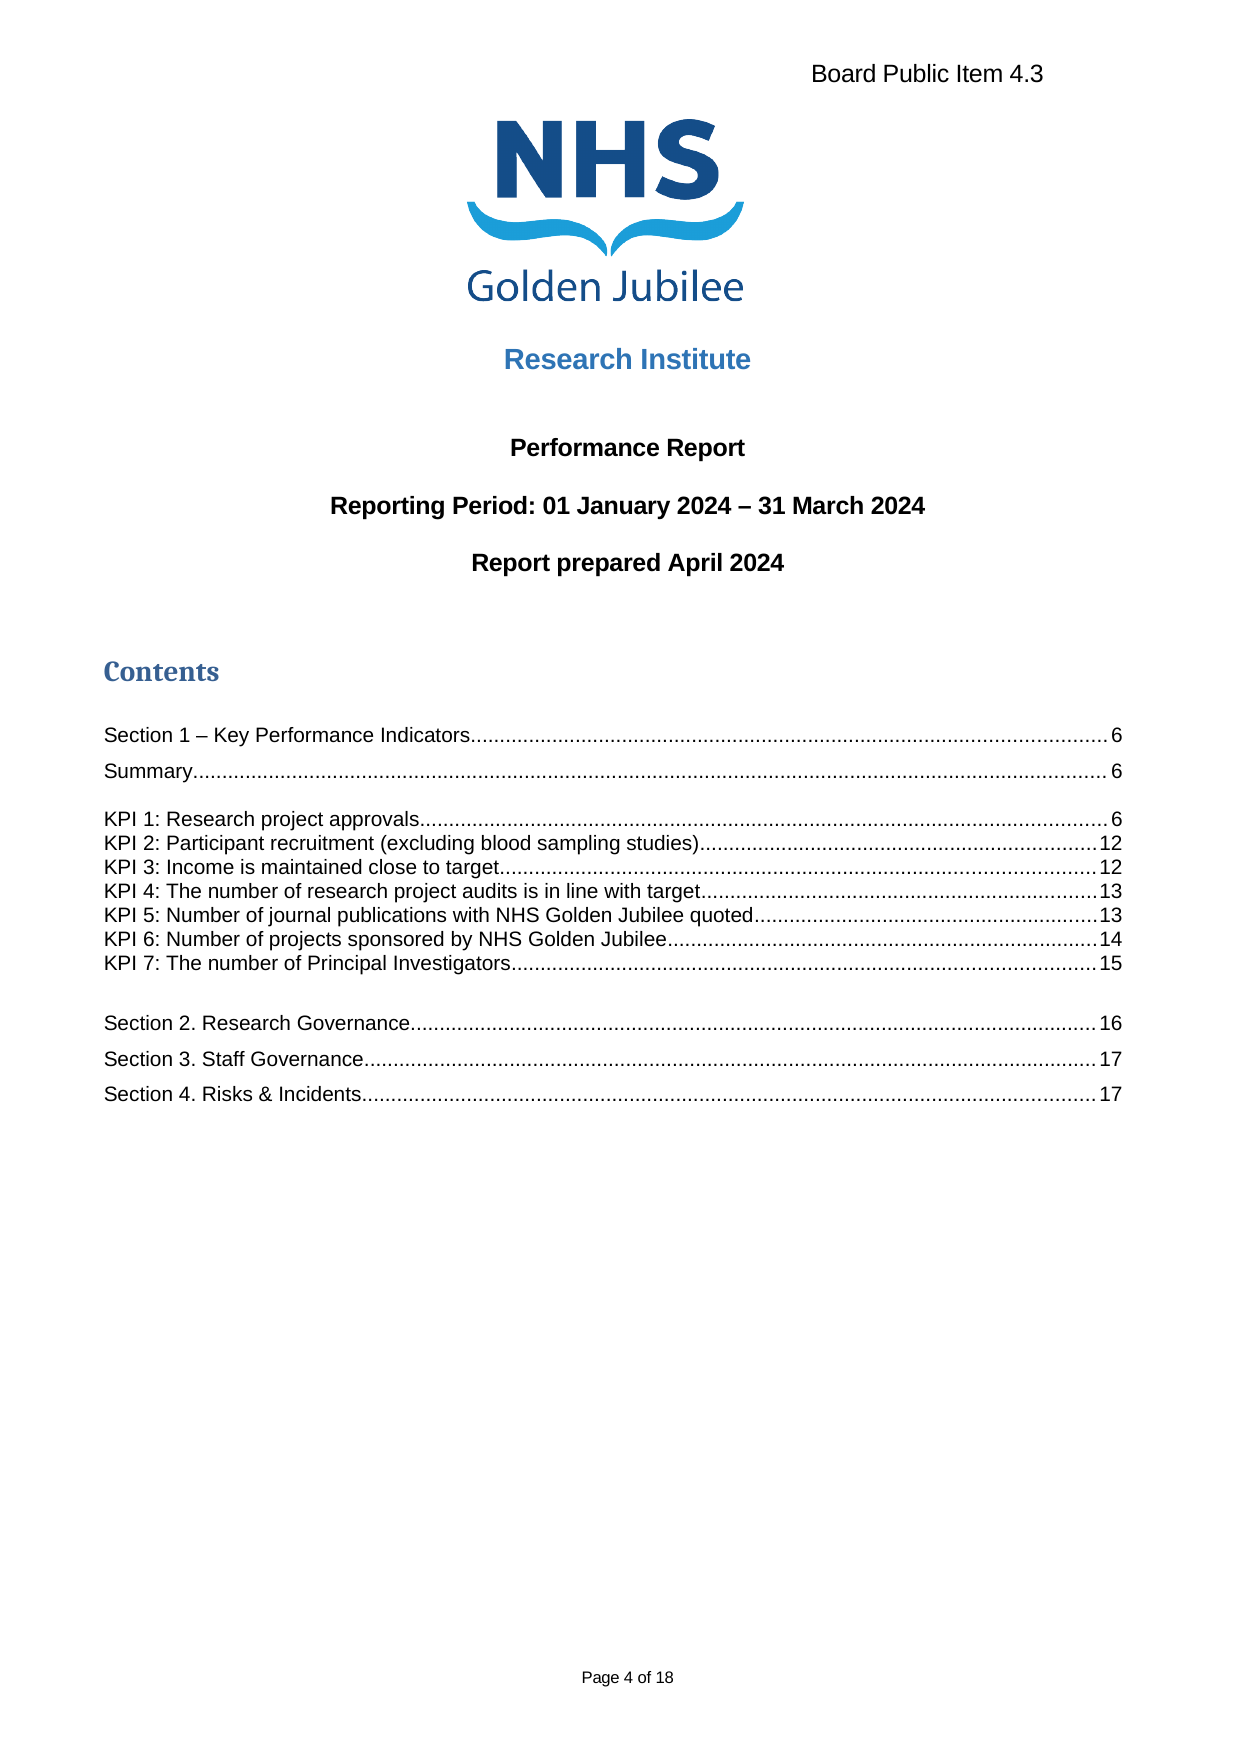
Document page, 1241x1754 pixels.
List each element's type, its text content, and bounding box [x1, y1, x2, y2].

picture [466, 119, 745, 312]
text Performance Report [103, 433, 1152, 462]
text Reporting Period: 01 January 2024 – 31 March 2024 [103, 491, 1152, 519]
text Research Institute [103, 342, 1152, 376]
text Report prepared April 2024 [103, 548, 1152, 577]
